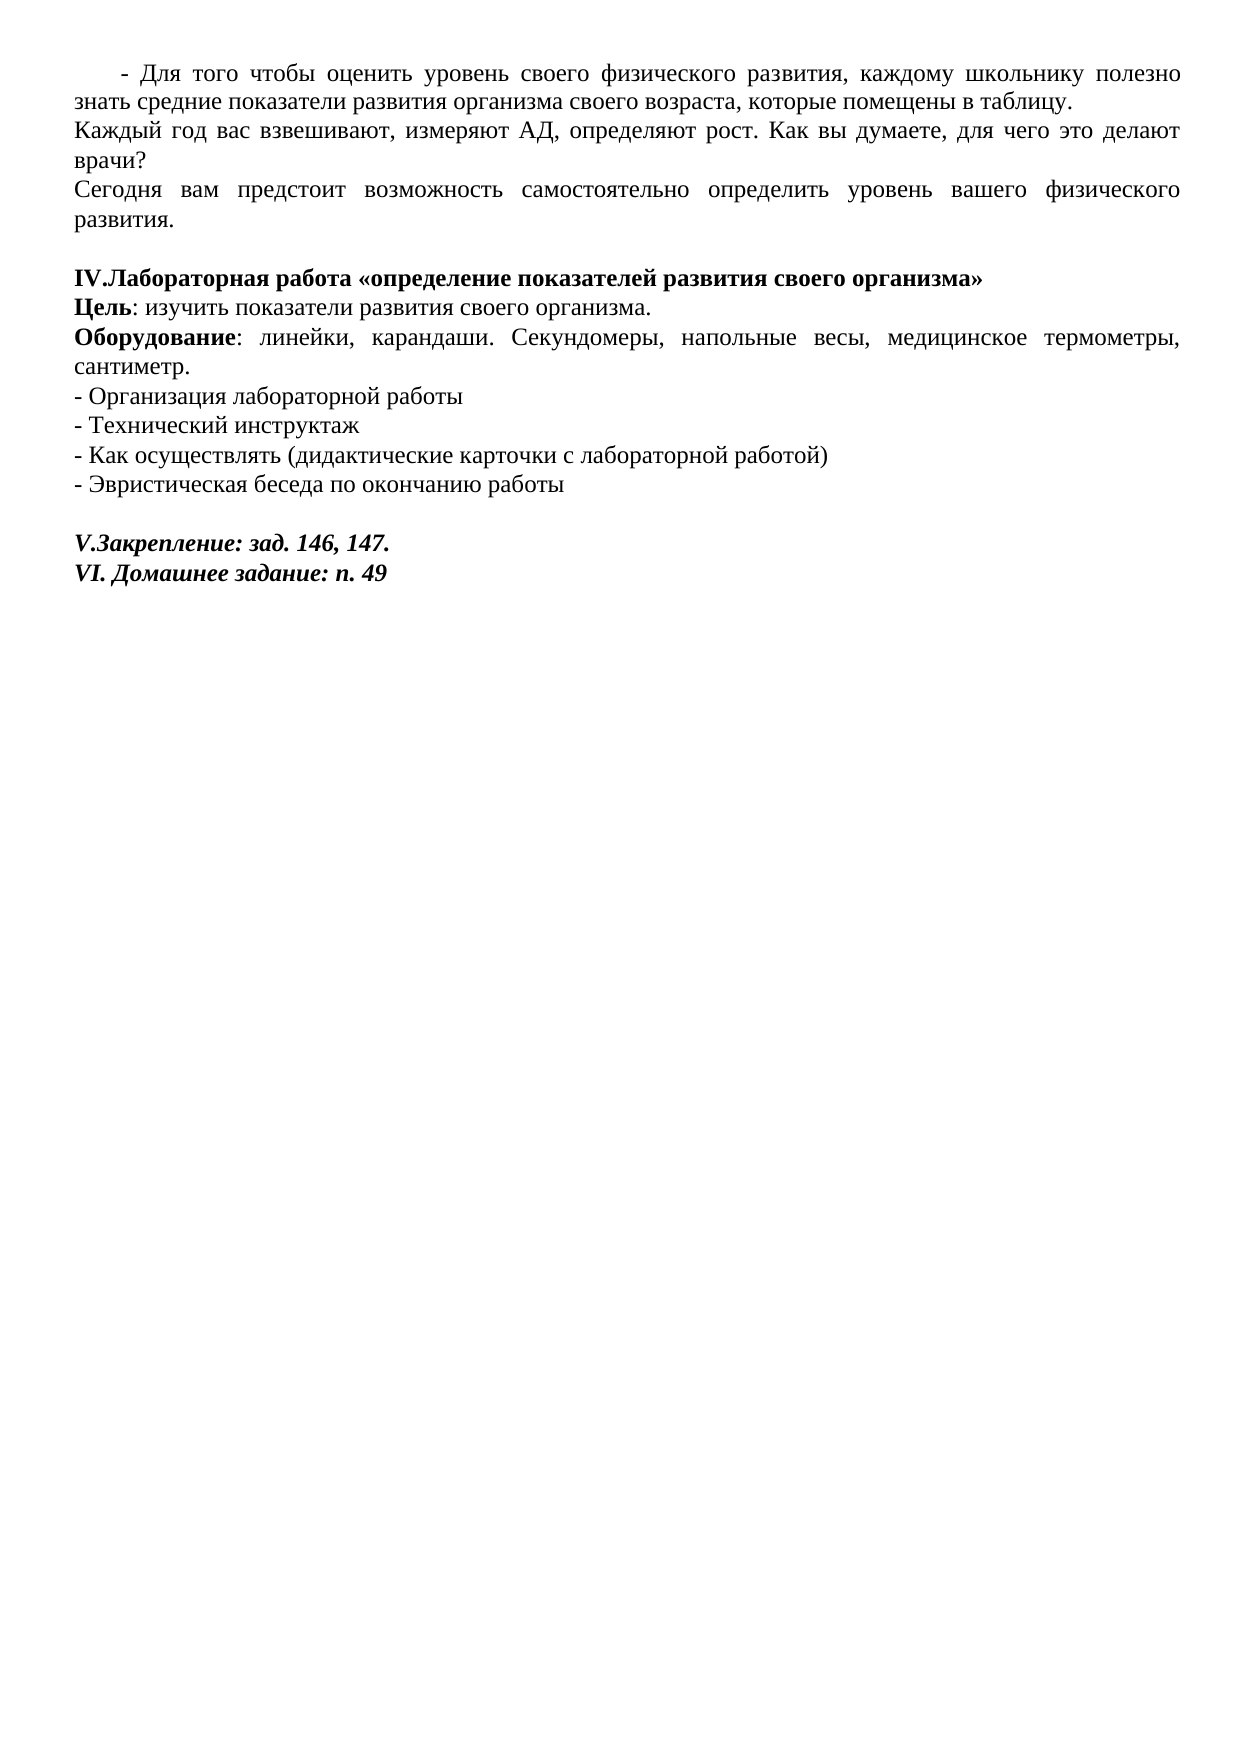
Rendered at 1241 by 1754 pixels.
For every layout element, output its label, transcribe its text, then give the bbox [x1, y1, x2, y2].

text VI. Домашнее задание: п. 49 [74, 557, 1181, 587]
text - Технический инструктаж [74, 410, 1181, 439]
text Сегодня вам предстоит возможность самостоятельно определить уровень вашего физического развития. [74, 174, 1181, 233]
text Цель: изучить показатели развития своего организма. [74, 292, 1181, 322]
text IV.Лабораторная работа «определение показателей развития своего организма» [74, 263, 1181, 292]
text Каждый год вас взвешивают, измеряют АД, определяют рост. Как вы думаете, для чего это делают врачи? [74, 115, 1181, 174]
text - Как осуществлять (дидактические карточки с лабораторной работой) [74, 439, 1181, 469]
text - Эвристическая беседа по окончанию работы [74, 469, 1181, 498]
text - Организация лабораторной работы [74, 381, 1181, 410]
text - Для того чтобы оценить уровень своего физического развития, каждому школьнику полезно знать средние показатели развития организма своего возраста, которые помещены в таблицу. [74, 59, 1181, 115]
text V.Закрепление: зад. 146, 147. [74, 528, 1181, 557]
text Оборудование: линейки, карандаши. Секундомеры, напольные весы, медицинское термометры, сантиметр. [74, 322, 1181, 381]
